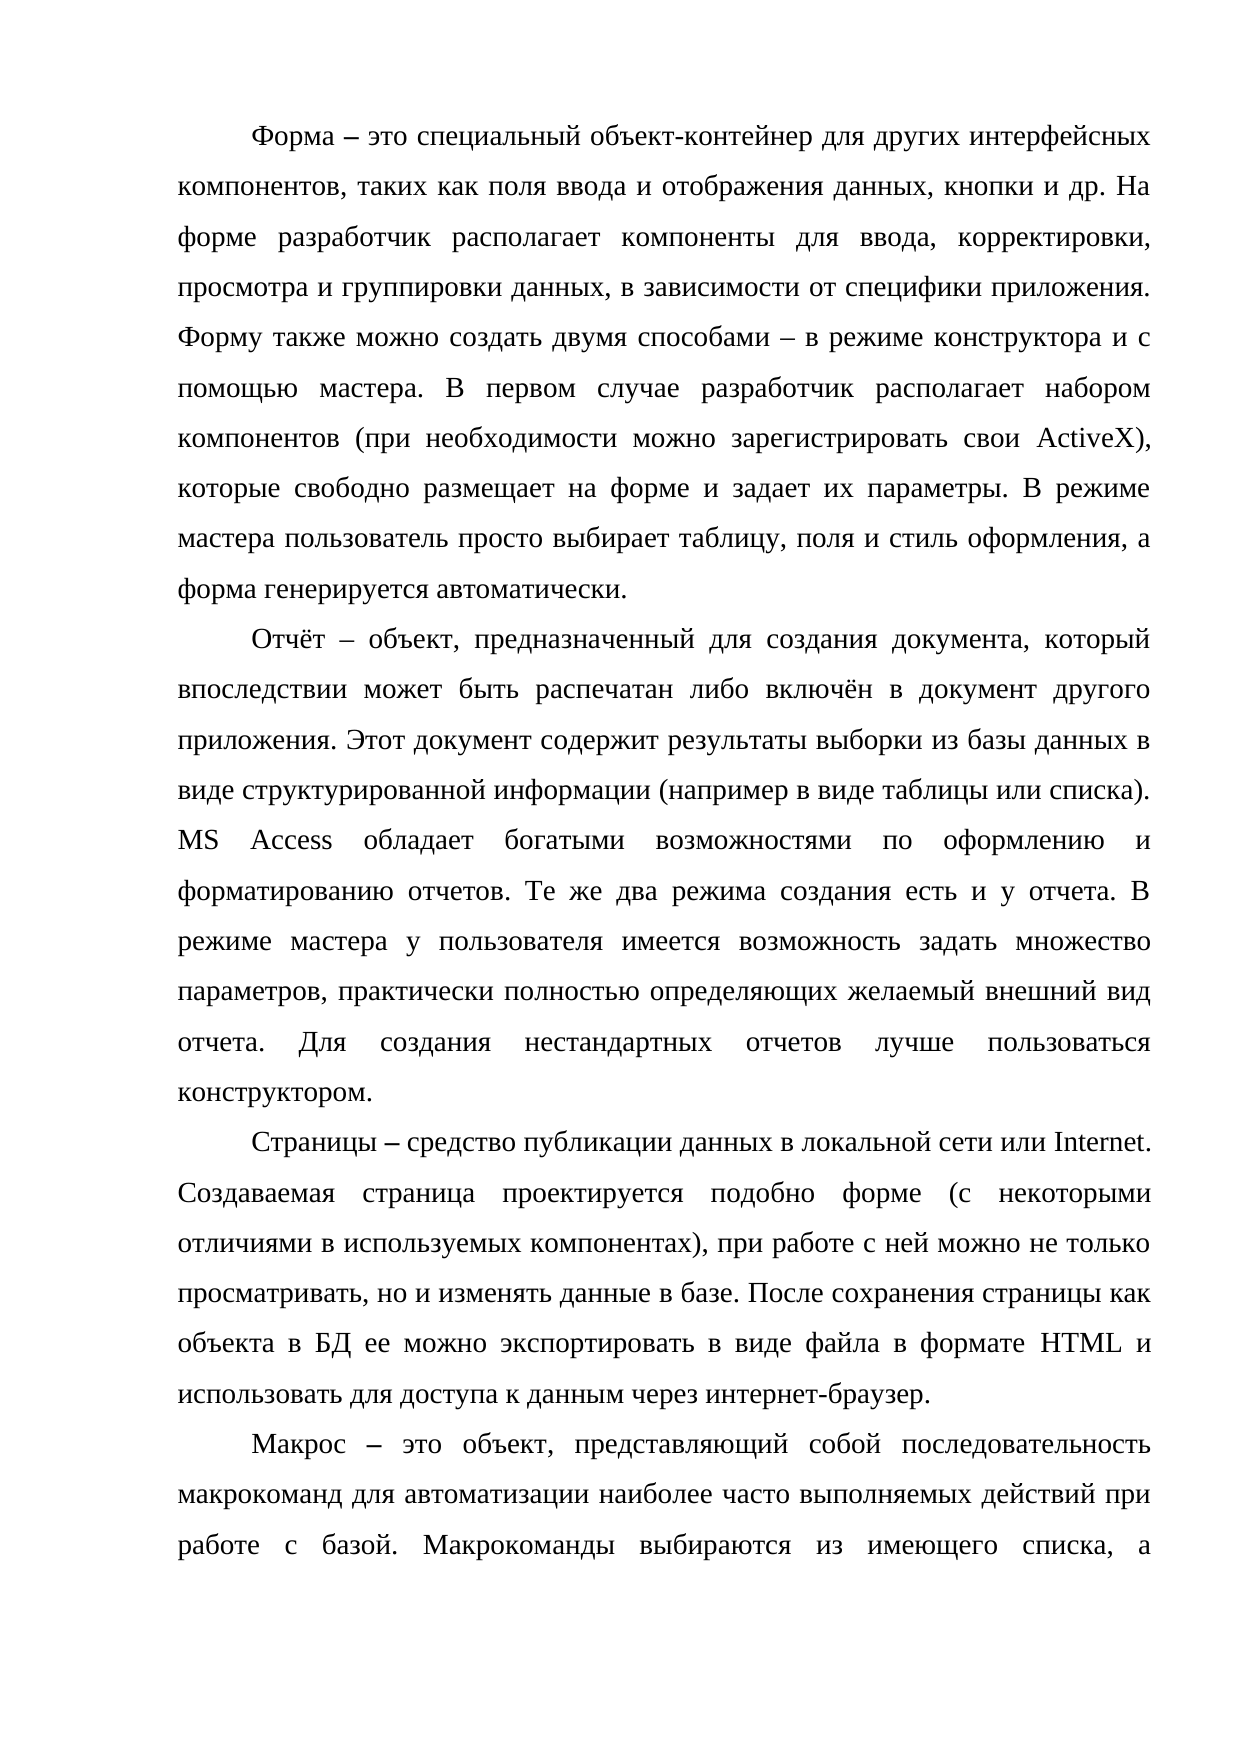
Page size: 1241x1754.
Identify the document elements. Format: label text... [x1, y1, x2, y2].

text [177, 1426, 1152, 1560]
text Отчёт – объект, предназначенный для создания документа, который впоследствии может быть распечатан либо включён в документ другого приложения. Этот документ содержит результаты выборки из базы данных в виде структурированной информации (например в виде таблицы или списка). MS Access обладает богатыми возможностями по оформлению и форматированию отчетов. Те же два режима создания есть и у отчета. В режиме мастера у пользователя имеется возможность задать множество параметров, практически полностью определяющих желаемый внешний вид отчета. Для создания нестандартных отчетов лучше пользоваться конструктором. [177, 621, 1152, 1108]
text Страницы – средство публикации данных в локальной сети или Internet. Создаваемая страница проектируется подобно форме (с некоторыми отличиями в используемых компонентах), при работе с ней можно не только просматривать, но и изменять данные в базе. После сохранения страницы как объекта в БД ее можно экспортировать в виде файла в формате HTML и использовать для доступа к данным через интернет-браузер. [177, 1124, 1152, 1409]
text Форма – это специальный объект-контейнер для других интерфейсных компонентов, таких как поля ввода и отображения данных, кнопки и др. На форме разработчик располагает компоненты для ввода, корректировки, просмотра и группировки данных, в зависимости от специфики приложения. Форму также можно создать двумя способами – в режиме конструктора и с помощью мастера. В первом случае разработчик располагает набором компонентов (при необходимости можно зарегистрировать свои ActiveX), которые свободно размещает на форме и задает их параметры. В режиме мастера пользователь просто выбирает таблицу, поля и стиль оформления, а форма генерируется автоматически. [177, 118, 1152, 604]
